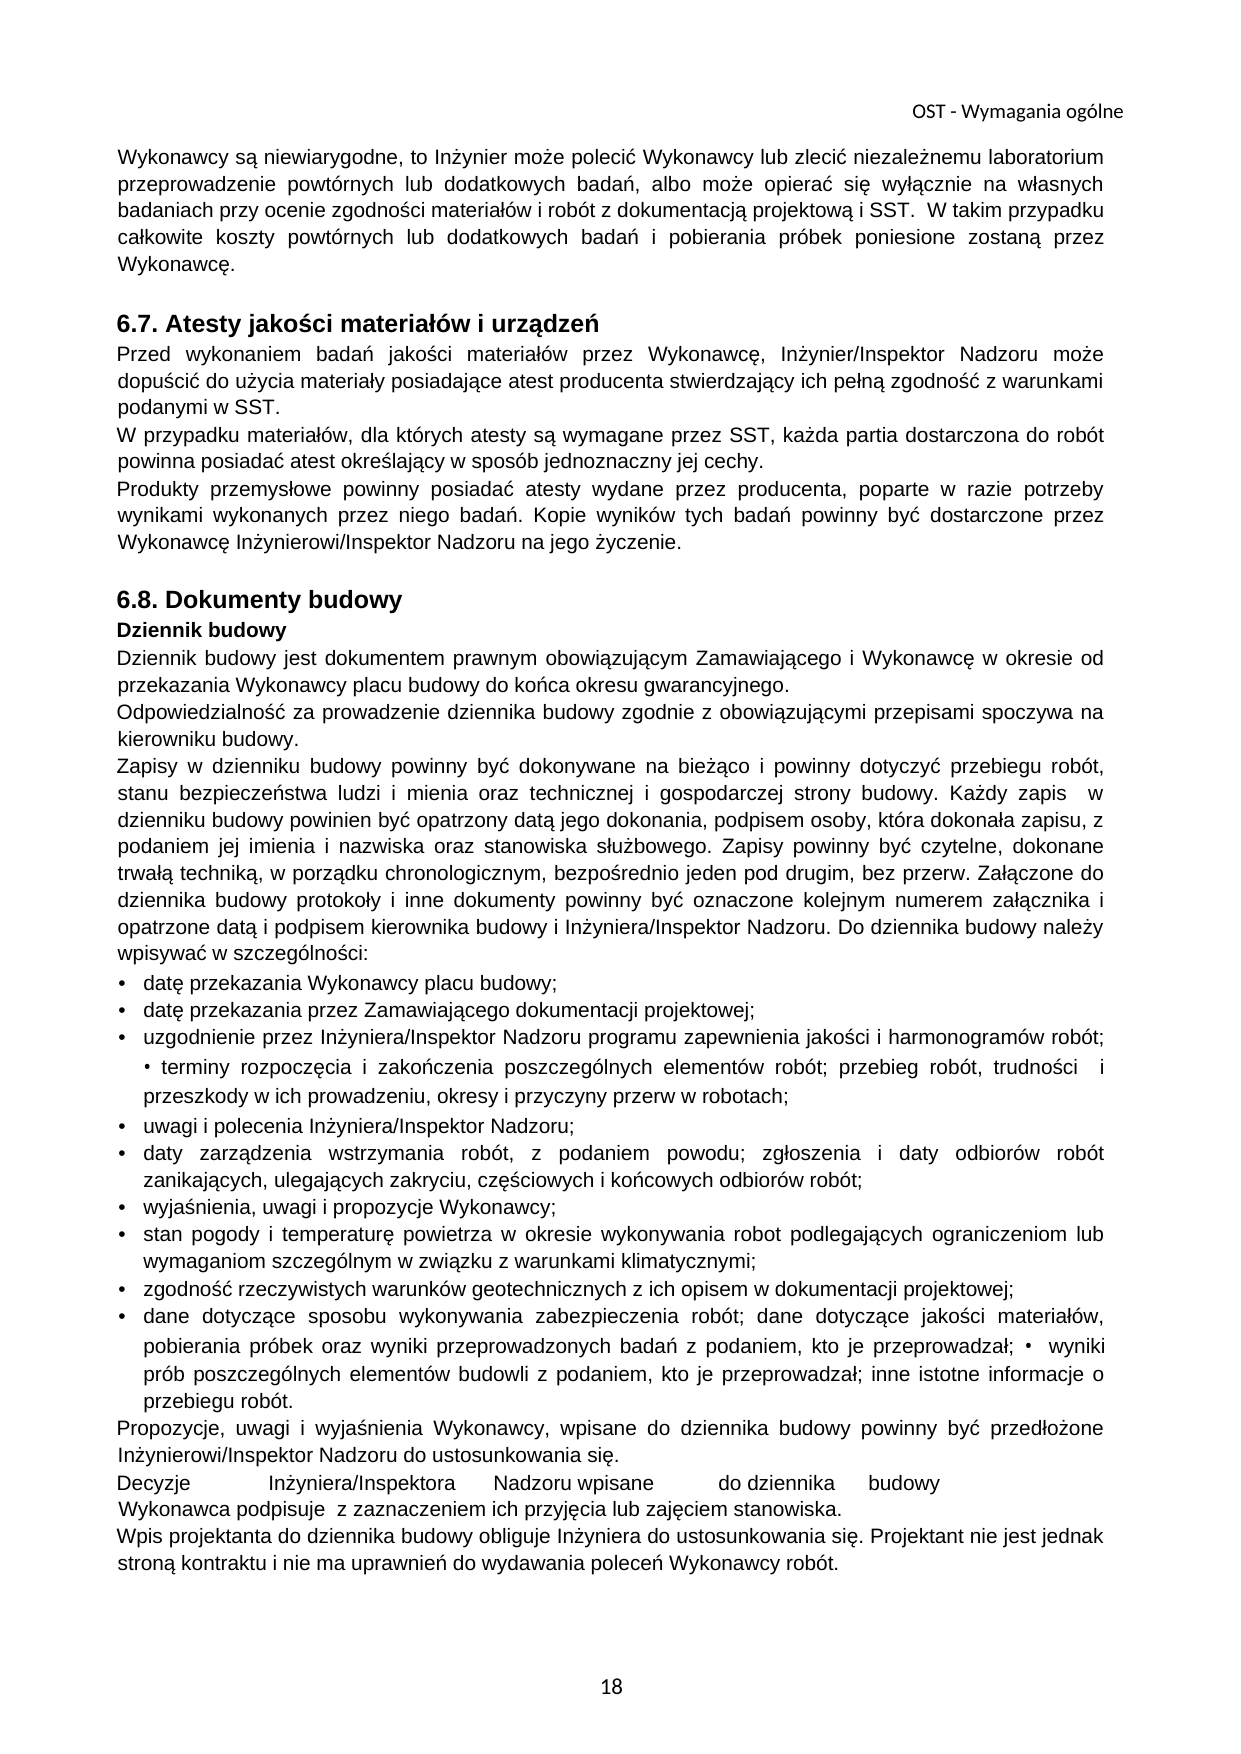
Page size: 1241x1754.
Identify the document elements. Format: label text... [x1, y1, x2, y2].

list uwagi i polecenia Inżyniera/Inspektor Nadzoru; [118, 1114, 1105, 1138]
list zgodność rzeczywistych warunków geotechnicznych z ich opisem w dokumentacji projektowej; [118, 1276, 1105, 1300]
text Dziennik budowy jest dokumentem prawnym obowiązującym Zamawiającego i Wykonawcę w okresie od przekazania Wykonawcy placu budowy do końca okresu gwarancyjnego. [116, 646, 1105, 696]
text 6.7. Atesty jakości materiałów i urządzeń [116, 309, 1106, 337]
text Wpis projektanta do dziennika budowy obliguje Inżyniera do ustosunkowania się. Projektant nie jest jednak stroną kontraktu i nie ma uprawnień do wydawania poleceń Wykonawcy robót. [116, 1524, 1105, 1575]
text Produkty przemysłowe powinny posiadać atesty wydane przez producenta, poparte w razie potrzeby wynikami wykonanych przez niego badań. Kopie wyników tych badań powinny być dostarczone przez Wykonawcę Inżynierowi/Inspektor Nadzoru na jego życzenie. [116, 477, 1105, 554]
subtitle Dziennik budowy [116, 618, 1105, 642]
text Propozycje, uwagi i wyjaśnienia Wykonawcy, wpisane do dziennika budowy powinny być przedłożone Inżynierowi/Inspektor Nadzoru do ustosunkowania się. [116, 1416, 1105, 1467]
text Przed wykonaniem badań jakości materiałów przez Wykonawcę, Inżynier/Inspektor Nadzoru może dopuścić do użycia materiały posiadające atest producenta stwierdzający ich pełną zgodność z warunkami podanymi w SST. [116, 342, 1105, 419]
text Odpowiedzialność za prowadzenie dziennika budowy zgodnie z obowiązującymi przepisami spoczywa na kierowniku budowy. [116, 700, 1105, 751]
text 6.8. Dokumenty budowy [116, 585, 1106, 613]
list dane dotyczące sposobu wykonywania zabezpieczenia robót; dane dotyczące jakości materiałów, pobierania próbek oraz wyniki przeprowadzonych badań z podaniem, kto je przeprowadzał; • wyniki prób poszczególnych elementów budowli z podaniem, kto je przeprowadzał; inne istotne informacje o przebiegu robót. [118, 1304, 1105, 1413]
text W przypadku materiałów, dla których atesty są wymagane przez SST, każda partia dostarczona do robót powinna posiadać atest określający w sposób jednoznaczny jej cechy. [116, 422, 1105, 473]
list wyjaśnienia, uwagi i propozycje Wykonawcy; [118, 1195, 1105, 1219]
list uzgodnienie przez Inżyniera/Inspektor Nadzoru programu zapewnienia jakości i harmonogramów robót; • terminy rozpoczęcia i zakończenia poszczególnych elementów robót; przebieg robót, trudności i przeszkody w ich prowadzeniu, okresy i przyczyny przerw w robotach; [118, 1025, 1105, 1108]
list daty zarządzenia wstrzymania robót, z podaniem powodu; zgłoszenia i daty odbiorów robót zanikających, ulegających zakryciu, częściowych i końcowych odbiorów robót; [118, 1141, 1105, 1192]
list datę przekazania przez Zamawiającego dokumentacji projektowej; [118, 998, 1105, 1022]
list datę przekazania Wykonawcy placu budowy; [118, 971, 1105, 994]
list stan pogody i temperaturę powietrza w okresie wykonywania robot podlegających ograniczeniom lub wymaganiom szczególnym w związku z warunkami klimatycznymi; [118, 1222, 1105, 1273]
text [116, 145, 1105, 276]
text Decyzje Inżyniera/Inspektora Nadzoru wpisane do dziennika budowy Wykonawca podpisuje z zaznaczeniem ich przyjęcia lub zajęciem stanowiska. [116, 1470, 1105, 1521]
text Zapisy w dzienniku budowy powinny być dokonywane na bieżąco i powinny dotyczyć przebiegu robót, stanu bezpieczeństwa ludzi i mienia oraz technicznej i gospodarczej strony budowy. Każdy zapis w dzienniku budowy powinien być opatrzony datą jego dokonania, podpisem osoby, która dokonała zapisu, z podaniem jej imienia i nazwiska oraz stanowiska służbowego. Zapisy powinny być czytelne, dokonane trwałą techniką, w porządku chronologicznym, bezpośrednio jeden pod drugim, bez przerw. Załączone do dziennika budowy protokoły i inne dokumenty powinny być oznaczone kolejnym numerem załącznika i opatrzone datą i podpisem kierownika budowy i Inżyniera/Inspektor Nadzoru. Do dziennika budowy należy wpisywać w szczególności: [116, 754, 1105, 965]
